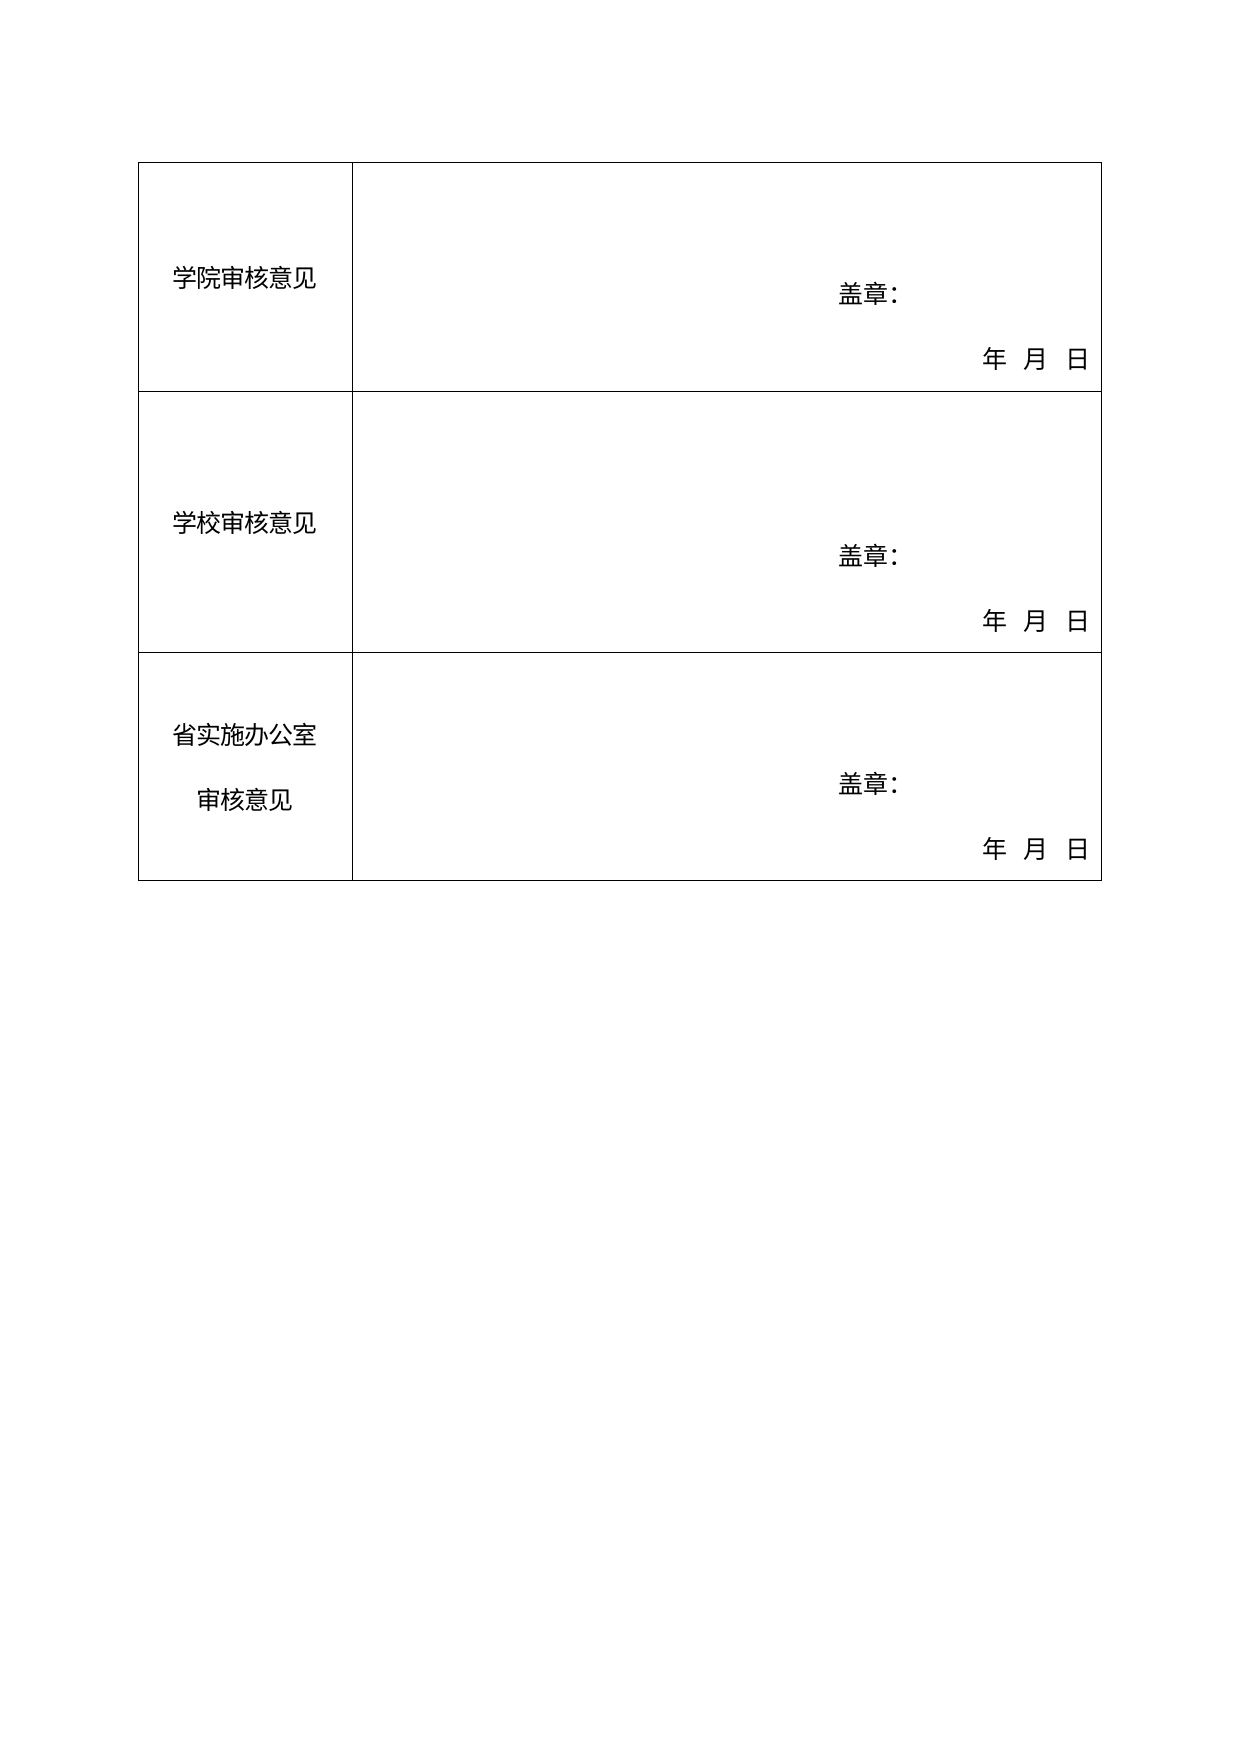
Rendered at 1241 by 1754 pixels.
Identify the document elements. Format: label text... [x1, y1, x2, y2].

table_cell 学校审核意见 [139, 392, 352, 652]
table_cell 盖章： 年 月 日 [353, 392, 1101, 652]
table_cell 盖章： 年 月 日 [353, 653, 1101, 880]
table_cell 盖章： 年 月 日 [353, 163, 1101, 391]
table_cell 学院审核意见 [139, 163, 352, 391]
table_cell 省实施办公室 审核意见 [139, 653, 352, 880]
